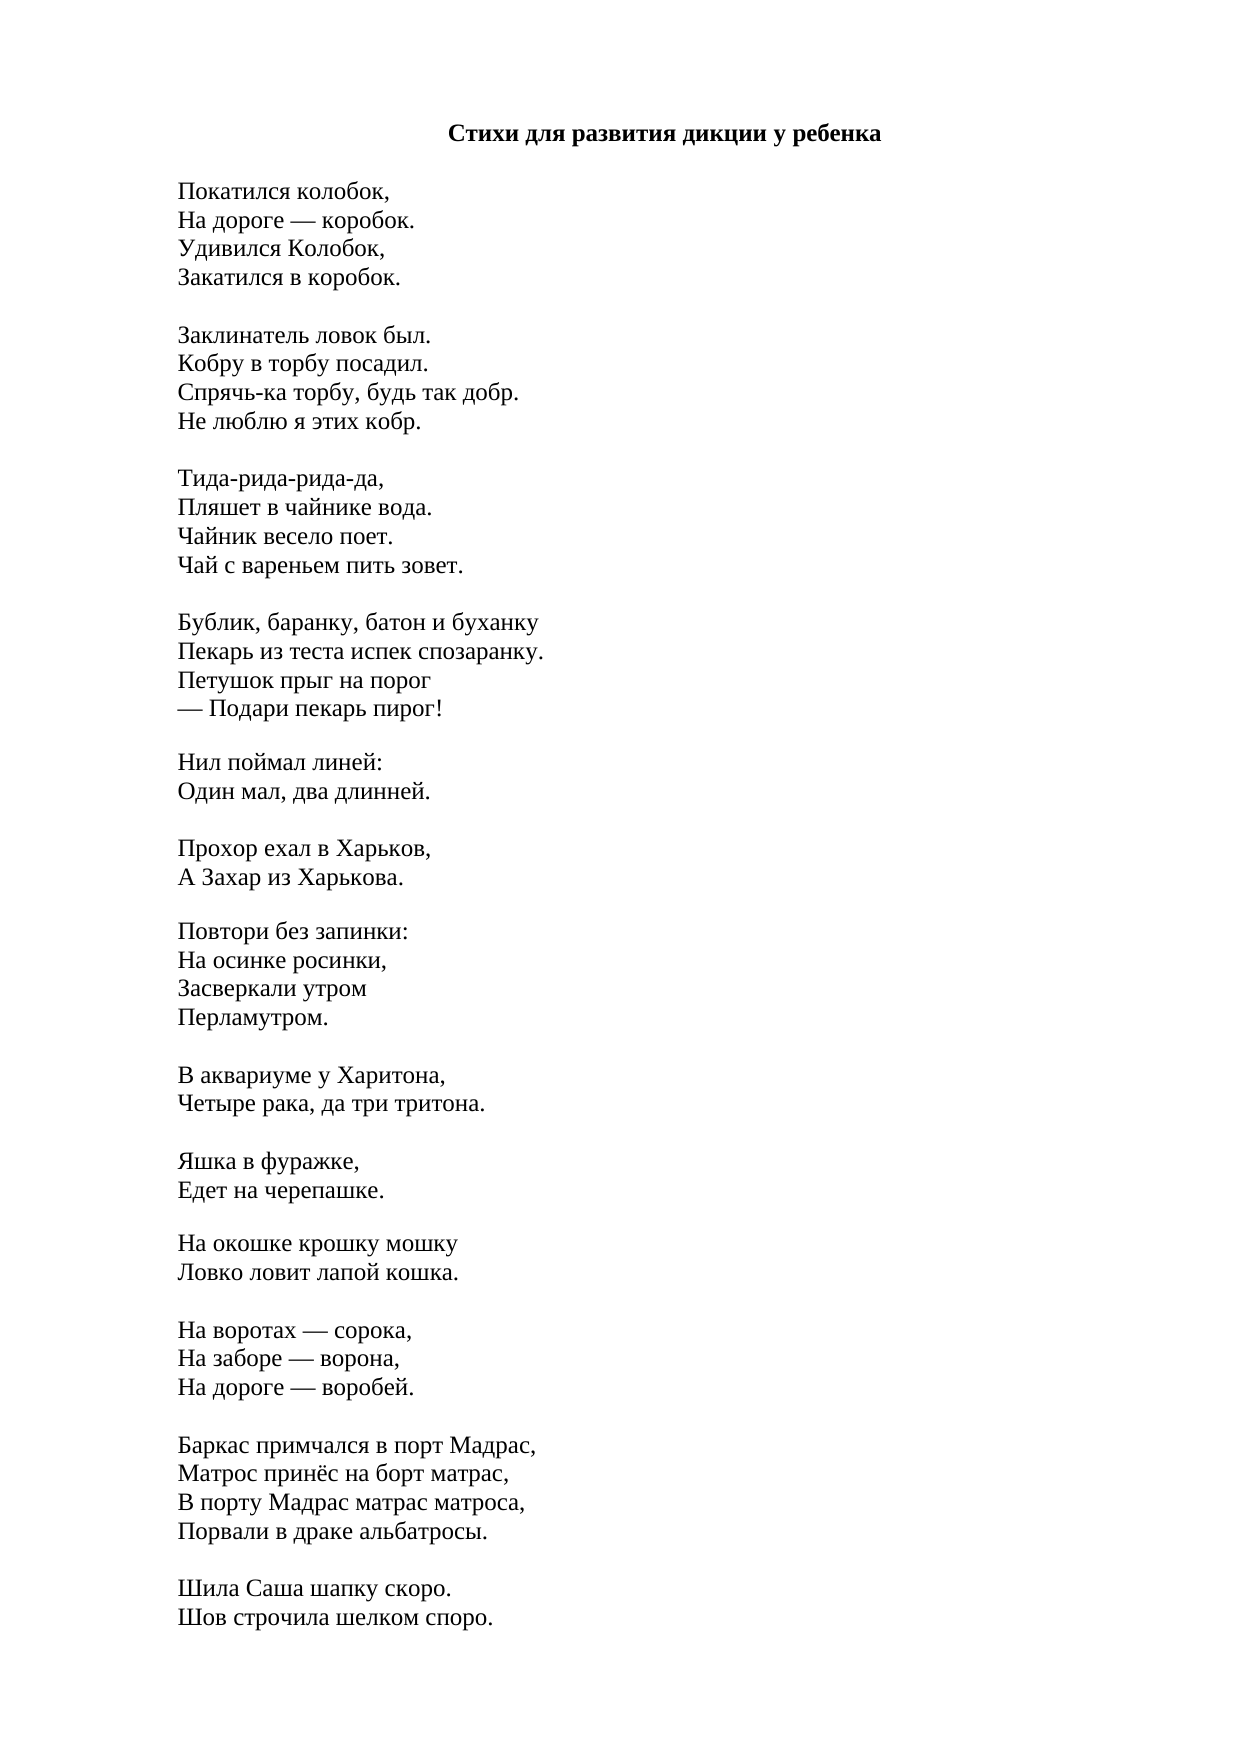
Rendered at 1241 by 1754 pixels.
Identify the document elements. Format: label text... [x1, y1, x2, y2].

text Покатился колобок, На дороге — коробок. Удивился Колобок, Закатился в коробок. Заклинатель ловок был. Кобру в торбу посадил. Спрячь-ка торбу, будь так добр. Не люблю я этих кобр. Тида-рида-рида-да, Пляшет в чайнике вода. Чайник весело поет. Чай с вареньем пить зовет. Бублик, баранку, батон и буханку Пекарь из теста испек спозаранку. Петушок прыг на порог — Подари пекарь пирог! [177, 176, 1152, 722]
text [177, 1228, 1152, 1631]
text Повтори без запинки: На осинке росинки, Засверкали утром Перламутром. В аквариуме у Харитона, Четыре рака, да три тритона. Яшка в фуражке, Едет на черепашке. [177, 916, 1152, 1203]
text Нил поймал линей: Один мал, два длинней. Прохор ехал в Харьков, А Захар из Харькова. [177, 747, 1152, 891]
text Стихи для развития дикции у ребенка [177, 118, 1152, 147]
